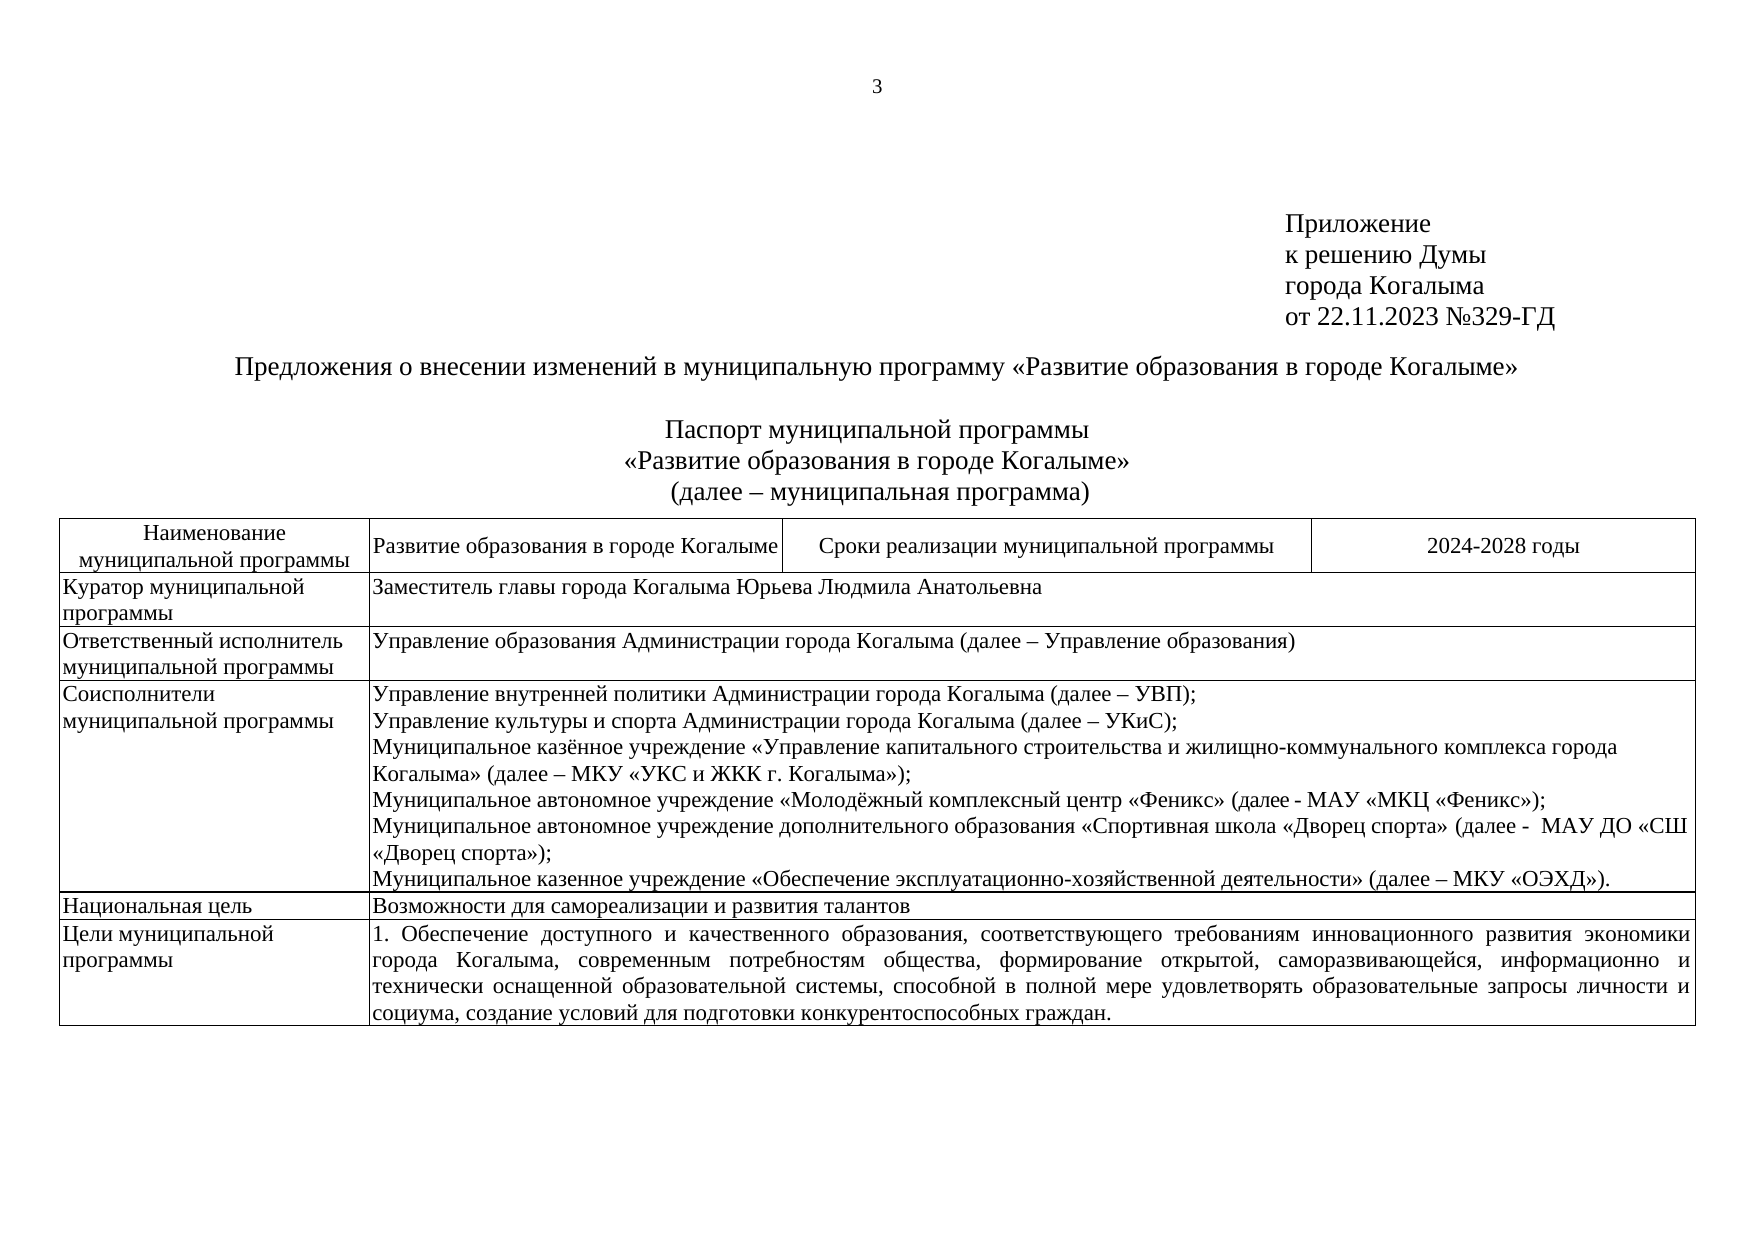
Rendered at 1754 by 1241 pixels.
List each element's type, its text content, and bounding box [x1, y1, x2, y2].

table_header Наименование муниципальной программы [60, 519, 369, 572]
table_cell Национальная цель [60, 893, 369, 919]
text Предложения о внесении изменений в муниципальную программу «Развитие образования в городе Когалыме» [59, 351, 1695, 382]
table_cell 1. Обеспечение доступного и качественного образования, соответствующего требованиям инновационного развития экономики города Когалыма, современным потребностям общества, формирование открытой, саморазвивающейся, информационно и технически оснащенной образовательной системы, способной в полной мере удовлетворять образовательные запросы личности и социума, создание условий для подготовки конкурентоспособных граждан. [370, 920, 1695, 1025]
table_cell Куратор муниципальной программы [60, 573, 369, 626]
table_cell Соисполнители муниципальной программы [60, 681, 369, 891]
table_cell Заместитель главы города Когалыма Юрьева Людмила Анатольевна [370, 573, 1695, 626]
text к решению Думы [1285, 238, 1695, 269]
table_cell Ответственный исполнитель муниципальной программы [60, 627, 369, 679]
table_cell Цели муниципальной программы [60, 920, 369, 1025]
table_cell Управление внутренней политики Администрации города Когалыма (далее – УВП); Управление культуры и спорта Администрации города Когалыма (далее – УКиС); Муниципальное казённое учреждение «Управление капитального строительства и жилищно-коммунального комплекса города Когалыма» (далее – МКУ «УКС и ЖКК г. Когалыма»); Муниципальное автономное учреждение «Молодёжный комплексный центр «Феникс» (далее - МАУ «МКЦ «Феникс»); Муниципальное автономное учреждение дополнительного образования «Спортивная школа «Дворец спорта» (далее - МАУ ДО «СШ «Дворец спорта»); Муниципальное казенное учреждение «Обеспечение эксплуатационно-хозяйственной деятельности» (далее – МКУ «ОЭХД»). [370, 681, 1695, 891]
text Паспорт муниципальной программы [59, 413, 1695, 444]
table_cell Возможности для самореализации и развития талантов [370, 893, 1695, 919]
table_header Развитие образования в городе Когалыме [370, 519, 782, 572]
text от 22.11.2023 №329-ГД [1285, 300, 1695, 331]
text города Когалыма [1285, 269, 1695, 300]
table_header Сроки реализации муниципальной программы [783, 519, 1311, 572]
text (далее – муниципальная программа) [59, 475, 1695, 506]
text «Развитие образования в городе Когалыме» [59, 444, 1695, 475]
table_header 2024-2028 годы [1312, 519, 1695, 572]
text Приложение [1285, 207, 1695, 238]
table_cell Управление образования Администрации города Когалыма (далее – Управление образования) [370, 627, 1695, 679]
